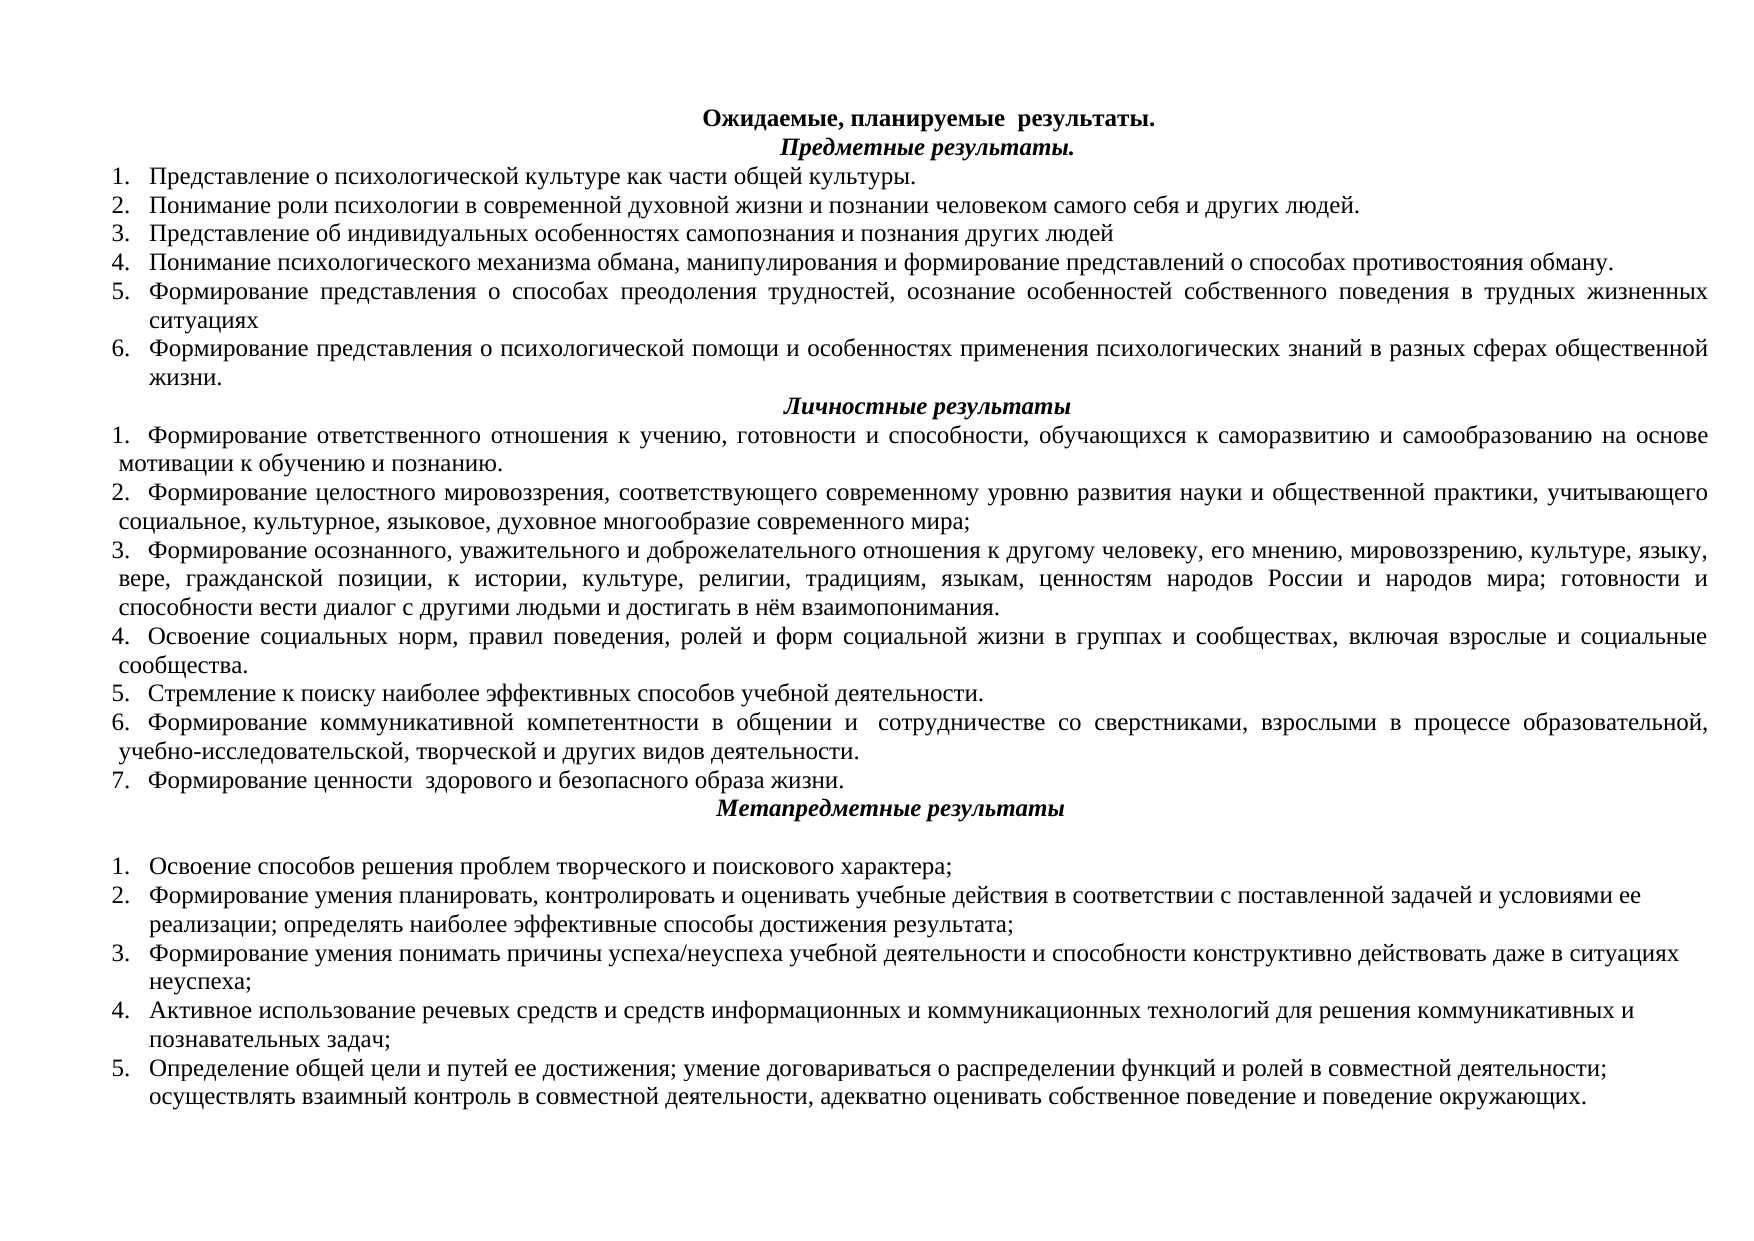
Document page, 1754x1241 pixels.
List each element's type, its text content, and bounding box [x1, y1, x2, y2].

list Освоение социальных норм, правил поведения, ролей и форм социальной жизни в группах и сообществах, включая взрослые и социальные сообщества. [111, 621, 1709, 678]
list Представление об индивидуальных особенностях самопознания и познания других людей [111, 218, 1709, 247]
list Представление о психологической культуре как части общей культуры. [111, 161, 1709, 190]
list Формирование целостного мировоззрения, соответствующего современному уровню развития науки и общественной практики, учитывающего социальное, культурное, языковое, духовное многообразие современного мира; [111, 477, 1709, 535]
list Формирование ценности здорового и безопасного образа жизни. [111, 765, 1709, 793]
list Формирование представления о психологической помощи и особенностях применения психологических знаний в разных сферах общественной жизни. [111, 333, 1709, 391]
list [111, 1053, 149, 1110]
list Формирование умения понимать причины успеха/неуспеха учебной деятельности и способности конструктивно действовать даже в ситуациях неуспеха; [111, 938, 1709, 995]
list Формирование коммуникативной компетентности в общении и сотрудничестве со сверстниками, взрослыми в процессе образовательной, учебно-исследовательской, творческой и других видов деятельности. [111, 707, 1709, 765]
list Формирование умения планировать, контролировать и оценивать учебные действия в соответствии с поставленной задачей и условиями ее реализации; определять наиболее эффективные способы достижения результата; [111, 880, 1709, 938]
list Формирование ответственного отношения к учению, готовности и способности, обучающихся к саморазвитию и самообразованию на основе мотивации к обучению и познанию. [111, 420, 1709, 477]
text Предметные результаты. [74, 132, 1709, 161]
text Личностные результаты [74, 391, 1709, 420]
list Стремление к поиску наиболее эффективных способов учебной деятельности. [111, 678, 1709, 707]
list Освоение способов решения проблем творческого и поискового характера; [111, 851, 1709, 880]
list Формирование представления о способах преодоления трудностей, осознание особенностей собственного поведения в трудных жизненных ситуациях [111, 276, 1709, 333]
text Ожидаемые, планируемые результаты. [74, 103, 1709, 132]
list Понимание роли психологии в современной духовной жизни и познании человеком самого себя и других людей. [111, 190, 1709, 218]
text Метапредметные результаты [74, 793, 1709, 822]
list Понимание психологического механизма обмана, манипулирования и формирование представлений о способах противостояния обману. [111, 247, 1709, 276]
list Активное использование речевых средств и средств информационных и коммуникационных технологий для решения коммуникативных и познавательных задач; [111, 995, 1709, 1053]
list Формирование осознанного, уважительного и доброжелательного отношения к другому человеку, его мнению, мировоззрению, культуре, языку, вере, гражданской позиции, к истории, культуре, религии, традициям, языкам, ценностям народов России и народов мира; готовности и способности вести диалог с другими людьми и достигать в нём взаимопонимания. [111, 535, 1709, 621]
